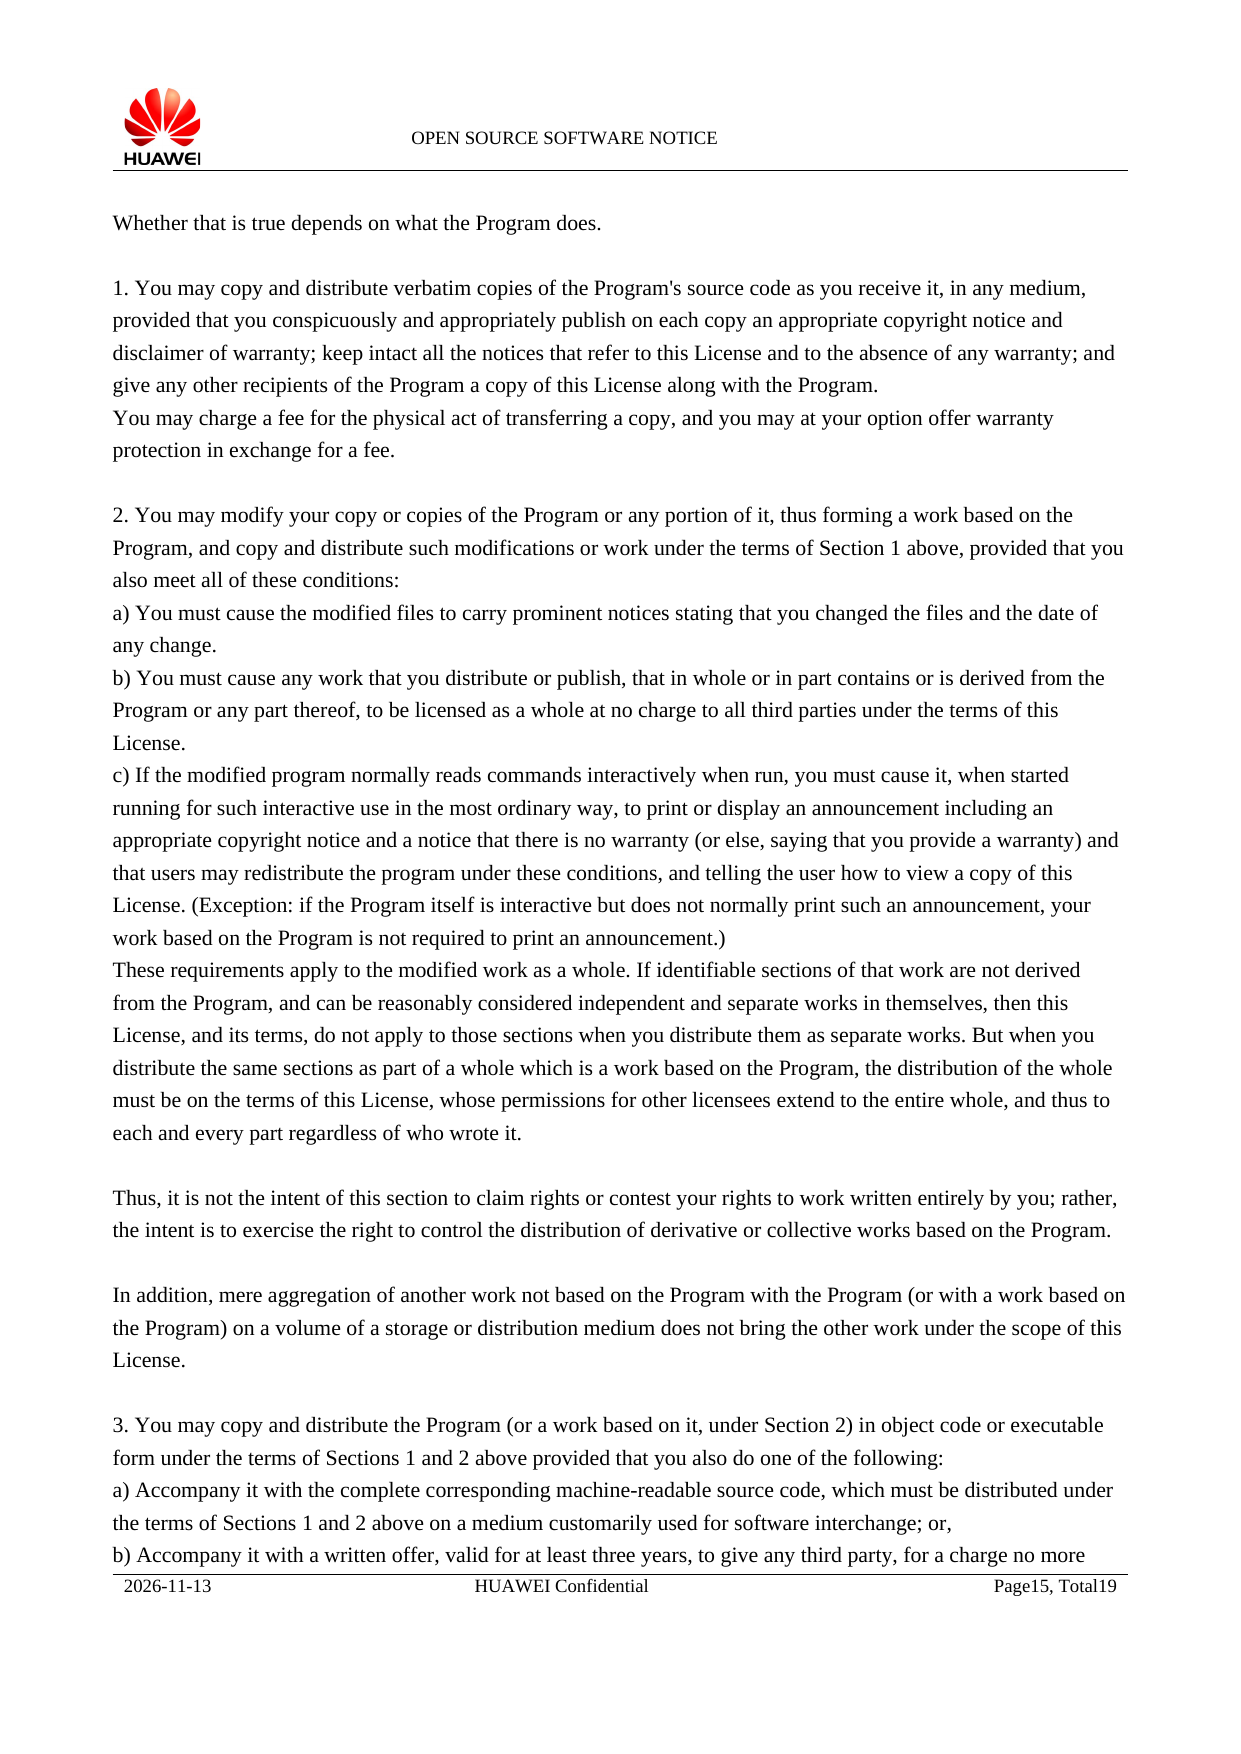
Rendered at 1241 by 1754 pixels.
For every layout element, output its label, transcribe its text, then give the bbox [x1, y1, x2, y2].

picture [124, 88, 201, 165]
